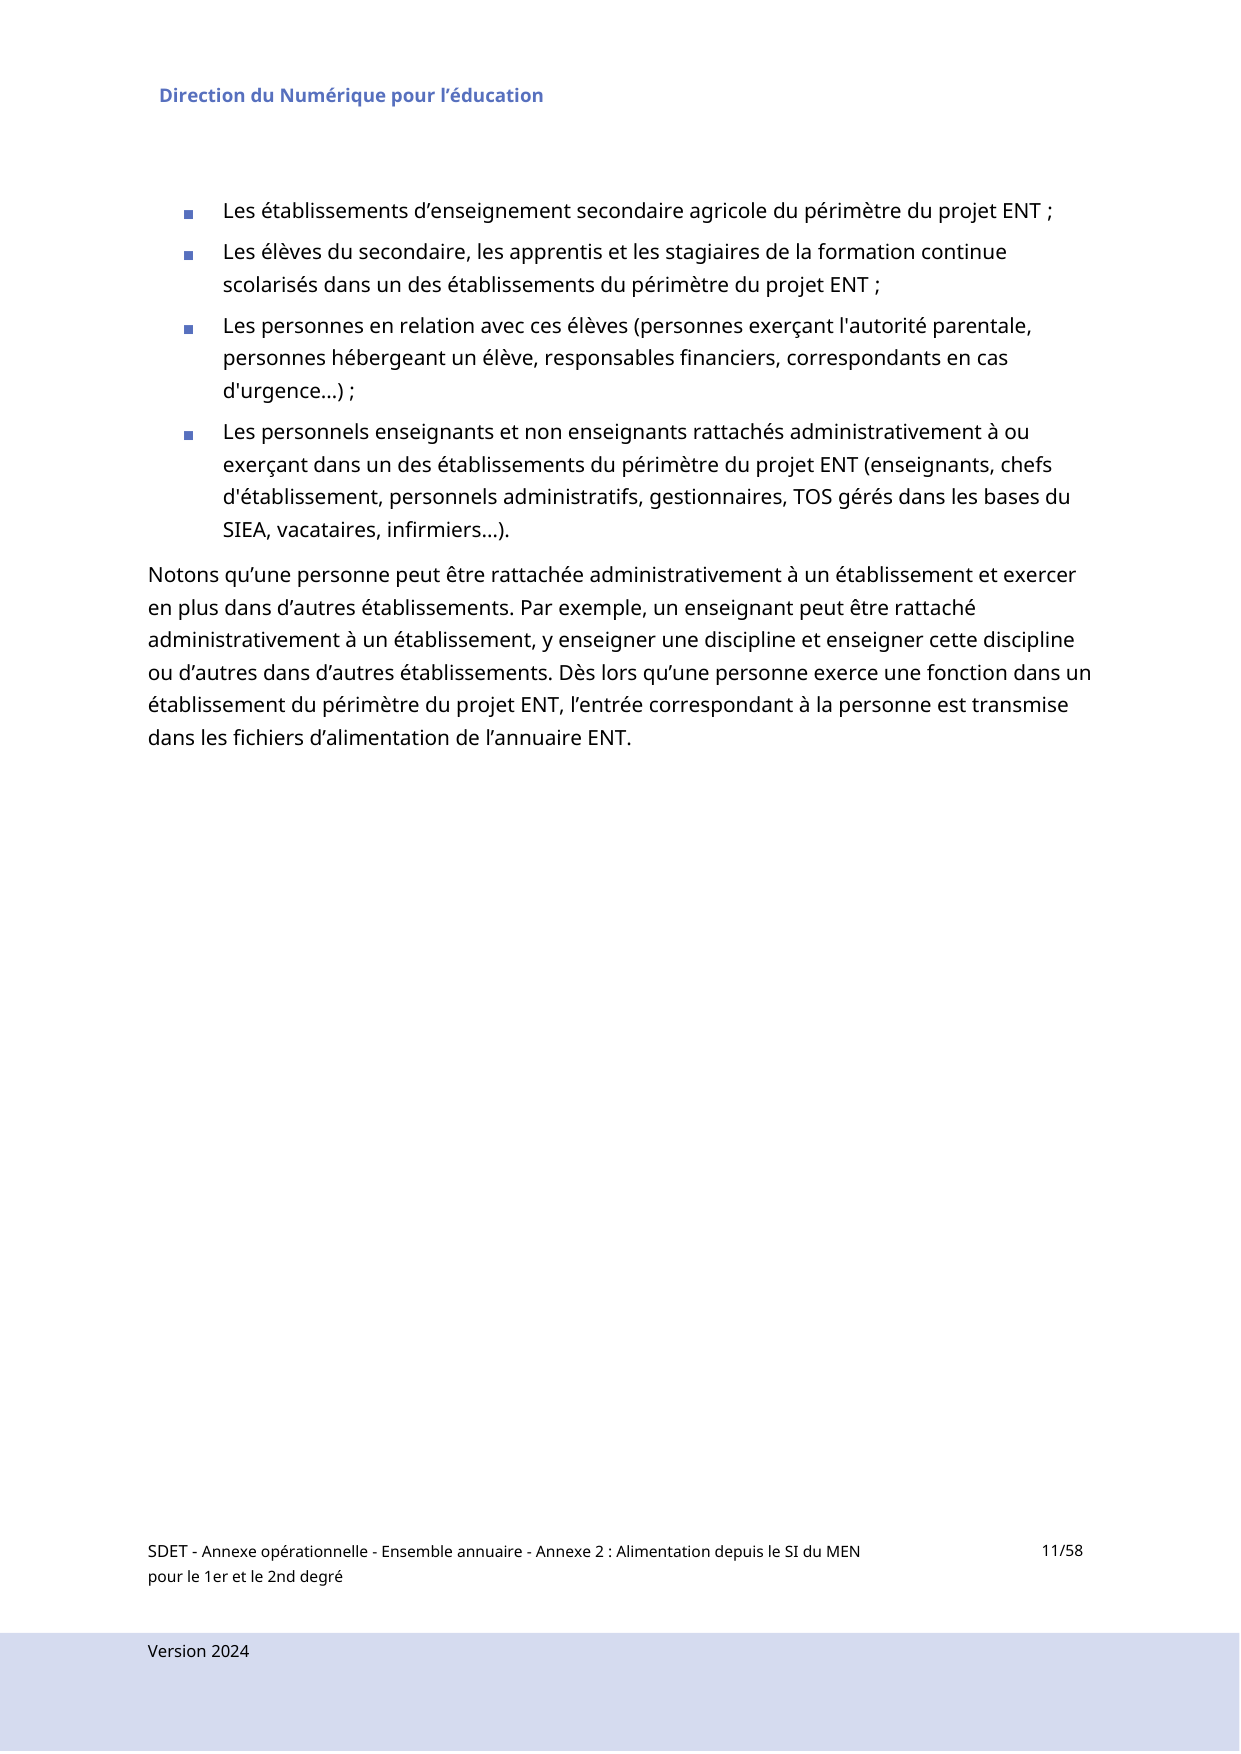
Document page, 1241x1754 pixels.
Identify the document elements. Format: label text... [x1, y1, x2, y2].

text Notons qu’une personne peut être rattachée administrativement à un établissement et exercer en plus dans d’autres établissements. Par exemple, un enseignant peut être rattaché administrativement à un établissement, y enseigner une discipline et enseigner cette discipline ou d’autres dans d’autres établissements. Dès lors qu’une personne exerce une fonction dans un établissement du périmètre du projet ENT, l’entrée correspondant à la personne est transmise dans les fichiers d’alimentation de l’annuaire ENT. [148, 560, 1092, 751]
text Les personnels enseignants et non enseignants rattachés administrativement à ou exerçant dans un des établissements du périmètre du projet ENT (enseignants, chefs d'établissement, personnels administratifs, gestionnaires, TOS gérés dans les bases du SIEA, vacataires, infirmiers…). [185, 417, 1092, 543]
text Les élèves du secondaire, les apprentis et les stagiaires de la formation continue scolarisés dans un des établissements du périmètre du projet ENT ; [185, 237, 1092, 298]
text Les personnes en relation avec ces élèves (personnes exerçant l'autorité parentale, personnes hébergeant un élève, responsables financiers, correspondants en cas d'urgence…) ; [185, 311, 1092, 404]
text Les établissements d’enseignement secondaire agricole du périmètre du projet ENT ; [185, 196, 1092, 225]
